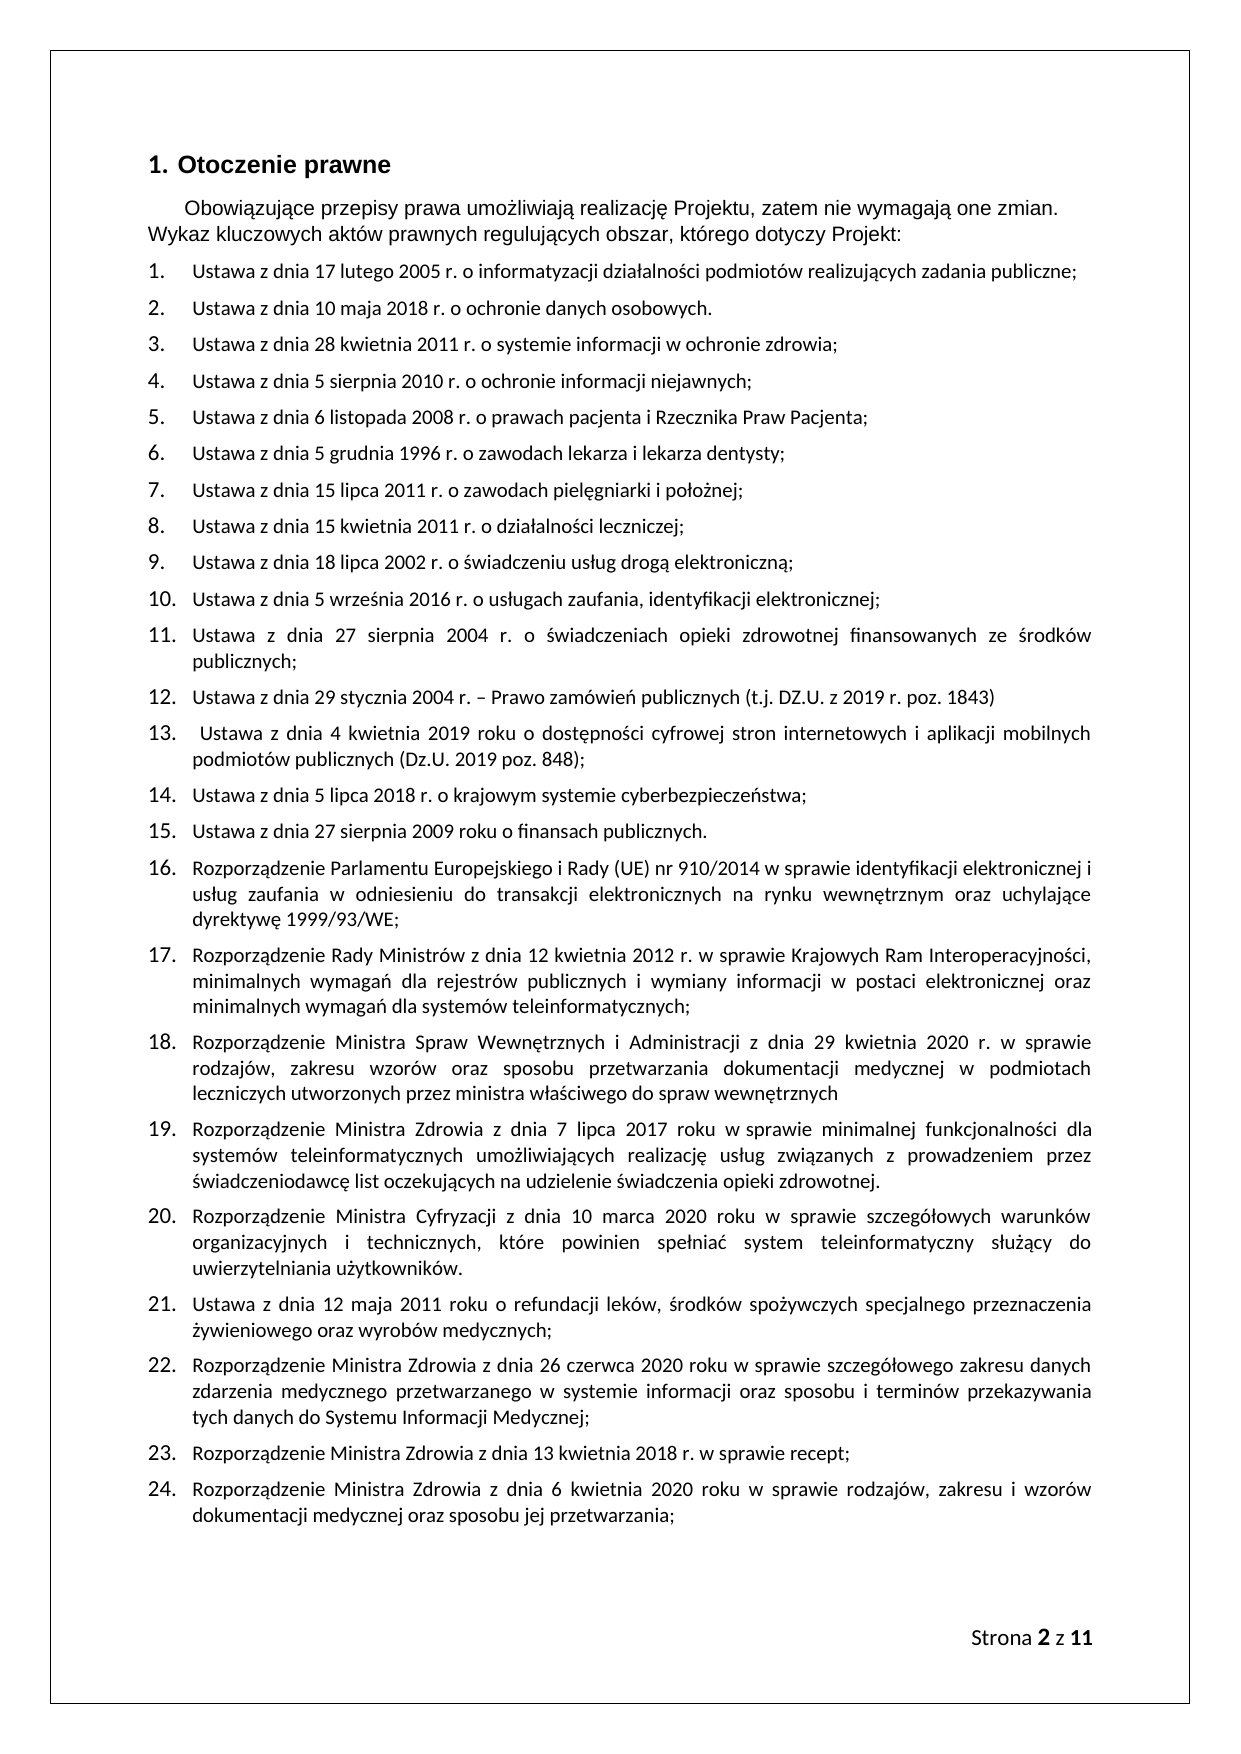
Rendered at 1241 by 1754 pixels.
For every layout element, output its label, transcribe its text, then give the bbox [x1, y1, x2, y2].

list Ustawa z dnia 18 lipca 2002 r. o świadczeniu usług drogą elektroniczną; [148, 547, 1093, 576]
list Ustawa z dnia 4 kwietnia 2019 roku o dostępności cyfrowej stron internetowych i aplikacji mobilnych podmiotów publicznych (Dz.U. 2019 poz. 848); [148, 718, 1093, 772]
list Ustawa z dnia 5 lipca 2018 r. o krajowym systemie cyberbezpieczeństwa; [148, 780, 1093, 808]
list Ustawa z dnia 10 maja 2018 r. o ochronie danych osobowych. [148, 293, 1093, 321]
subtitle Obowiązujące przepisy prawa umożliwiają realizację Projektu, zatem nie wymagają one zmian. Wykaz kluczowych aktów prawnych regulujących obszar, którego dotyczy Projekt: [148, 196, 1093, 246]
list Rozporządzenie Ministra Cyfryzacji z dnia 10 marca 2020 roku w sprawie szczegółowych warunków organizacyjnych i technicznych, które powinien spełniać system teleinformatyczny służący do uwierzytelniania użytkowników. [148, 1202, 1093, 1280]
list Ustawa z dnia 12 maja 2011 roku o refundacji leków, środków spożywczych specjalnego przeznaczenia żywieniowego oraz wyrobów medycznych; [148, 1289, 1093, 1342]
list Ustawa z dnia 27 sierpnia 2004 r. o świadczeniach opieki zdrowotnej finansowanych ze środków publicznych; [148, 620, 1093, 674]
list Rozporządzenie Ministra Zdrowia z dnia 7 lipca 2017 roku w sprawie minimalnej funkcjonalności dla systemów teleinformatycznych umożliwiających realizację usług związanych z prowadzeniem przez świadczeniodawcę list oczekujących na udzielenie świadczenia opieki zdrowotnej. [148, 1114, 1093, 1193]
list Ustawa z dnia 15 lipca 2011 r. o zawodach pielęgniarki i położnej; [148, 475, 1093, 503]
list Ustawa z dnia 5 sierpnia 2010 r. o ochronie informacji niejawnych; [148, 366, 1093, 394]
list Ustawa z dnia 29 stycznia 2004 r. – Prawo zamówień publicznych (t.j. DZ.U. z 2019 r. poz. 1843) [148, 682, 1093, 710]
list Ustawa z dnia 5 września 2016 r. o usługach zaufania, identyfikacji elektronicznej; [148, 584, 1093, 612]
list Ustawa z dnia 28 kwietnia 2011 r. o systemie informacji w ochronie zdrowia; [148, 329, 1093, 357]
list Ustawa z dnia 27 sierpnia 2009 roku o finansach publicznych. [148, 816, 1093, 844]
list Ustawa z dnia 17 lutego 2005 r. o informatyzacji działalności podmiotów realizujących zadania publiczne; [148, 257, 1093, 285]
list Rozporządzenie Ministra Zdrowia z dnia 13 kwietnia 2018 r. w sprawie recept; [148, 1438, 1093, 1466]
list Rozporządzenie Parlamentu Europejskiego i Rady (UE) nr 910/2014 w sprawie identyfikacji elektronicznej i usług zaufania w odniesieniu do transakcji elektronicznych na rynku wewnętrznym oraz uchylające dyrektywę 1999/93/WE; [148, 853, 1093, 932]
list Ustawa z dnia 6 listopada 2008 r. o prawach pacjenta i Rzecznika Praw Pacjenta; [148, 402, 1093, 430]
list Rozporządzenie Ministra Zdrowia z dnia 26 czerwca 2020 roku w sprawie szczegółowego zakresu danych zdarzenia medycznego przetwarzanego w systemie informacji oraz sposobu i terminów przekazywania tych danych do Systemu Informacji Medycznej; [148, 1351, 1093, 1429]
list Ustawa z dnia 5 grudnia 1996 r. o zawodach lekarza i lekarza dentysty; [148, 438, 1093, 466]
list Ustawa z dnia 15 kwietnia 2011 r. o działalności leczniczej; [148, 511, 1093, 539]
list Rozporządzenie Ministra Spraw Wewnętrznych i Administracji z dnia 29 kwietnia 2020 r. w sprawie rodzajów, zakresu wzorów oraz sposobu przetwarzania dokumentacji medycznej w podmiotach leczniczych utworzonych przez ministra właściwego do spraw wewnętrznych [148, 1027, 1093, 1106]
subtitle Otoczenie prawne [148, 147, 1063, 181]
list Rozporządzenie Ministra Zdrowia z dnia 6 kwietnia 2020 roku w sprawie rodzajów, zakresu i wzorów dokumentacji medycznej oraz sposobu jej przetwarzania; [148, 1474, 1093, 1527]
list Rozporządzenie Rady Ministrów z dnia 12 kwietnia 2012 r. w sprawie Krajowych Ram Interoperacyjności, minimalnych wymagań dla rejestrów publicznych i wymiany informacji w postaci elektronicznej oraz minimalnych wymagań dla systemów teleinformatycznych; [148, 940, 1093, 1019]
